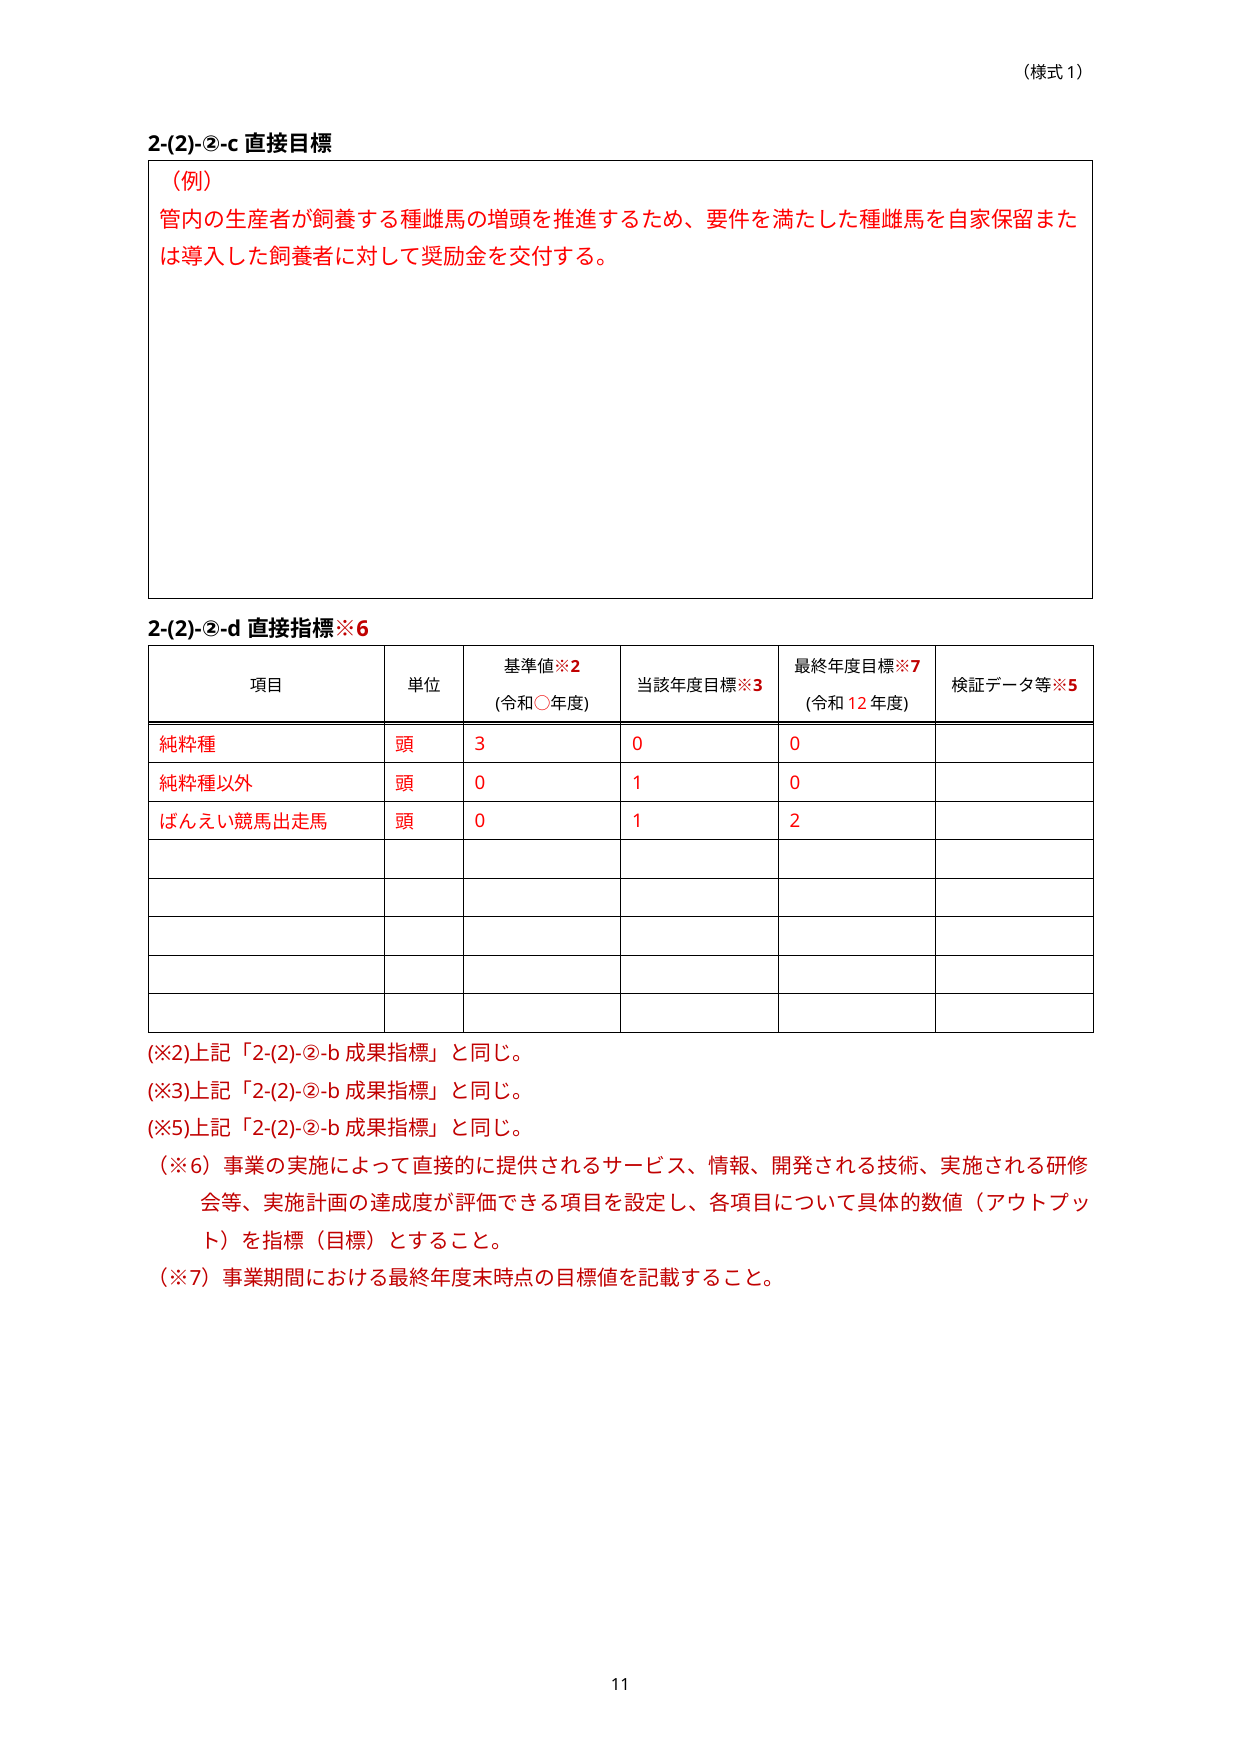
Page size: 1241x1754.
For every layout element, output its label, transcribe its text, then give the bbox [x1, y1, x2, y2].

table_cell [464, 840, 620, 878]
table_cell [385, 917, 463, 955]
table_cell 0 [464, 802, 620, 839]
table_cell 頭 [385, 802, 463, 839]
table_header 検証データ等※5 [936, 646, 1093, 721]
table_cell [936, 802, 1093, 839]
table_cell [936, 917, 1093, 955]
table_cell [385, 994, 463, 1032]
table_cell [779, 956, 935, 993]
table_cell [464, 994, 620, 1032]
text 2-(2)-②-c 直接目標 [148, 123, 1092, 160]
table_cell ばんえい競馬出走馬 [149, 802, 384, 839]
table_cell [464, 879, 620, 916]
text (※5)上記「2-(2)-②-b 成果指標」と同じ。 [148, 1108, 1092, 1145]
table_cell [621, 994, 778, 1032]
table_cell [621, 840, 778, 878]
table_cell [621, 917, 778, 955]
table_header （例） 管内の生産者が飼養する種雌馬の増頭を推進するため、要件を満たした種雌馬を自家保留または導入した飼養者に対して奨励金を交付する。 [149, 161, 1092, 597]
table_cell [149, 956, 384, 993]
table_cell [779, 879, 935, 916]
table_cell 1 [621, 763, 778, 801]
text (※2)上記「2-(2)-②-b 成果指標」と同じ。 [148, 1033, 1092, 1070]
table_cell [936, 763, 1093, 801]
table_cell [936, 879, 1093, 916]
table_cell 0 [779, 763, 935, 801]
table_cell 頭 [385, 725, 463, 762]
table_cell 3 [464, 725, 620, 762]
table_cell [385, 840, 463, 878]
table_cell [779, 994, 935, 1032]
table_cell 1 [621, 802, 778, 839]
table_cell [149, 840, 384, 878]
table_cell [936, 840, 1093, 878]
table_cell 0 [621, 725, 778, 762]
table_cell 頭 [385, 763, 463, 801]
table_cell [621, 879, 778, 916]
table_cell [464, 956, 620, 993]
table_cell [464, 917, 620, 955]
table_cell [779, 840, 935, 878]
table_header 最終年度目標※7 (令和12年度) [779, 646, 935, 721]
table_cell [149, 917, 384, 955]
table_cell 純粋種 [149, 725, 384, 762]
table_cell [385, 879, 463, 916]
table_header 単位 [385, 646, 463, 721]
table_cell [779, 917, 935, 955]
text （※6）事業の実施によって直接的に提供されるサービス、情報、開発される技術、実施される研修会等、実施計画の達成度が評価できる項目を設定し、各項目について具体的数値（アウトプット）を指標（目標）とすること。 [148, 1145, 1092, 1258]
table_header 基準値※2 (令和○年度) [464, 646, 620, 721]
table_cell [385, 956, 463, 993]
table_cell [149, 994, 384, 1032]
text (※3)上記「2-(2)-②-b 成果指標」と同じ。 [148, 1070, 1092, 1108]
table_cell [149, 879, 384, 916]
table_cell 0 [779, 725, 935, 762]
table_header 当該年度目標※3 [621, 646, 778, 721]
table_cell [936, 956, 1093, 993]
table_cell [936, 994, 1093, 1032]
text 2-(2)-②-d 直接指標※6 [148, 608, 1092, 645]
table_cell [621, 956, 778, 993]
text （※7）事業期間における最終年度末時点の目標値を記載すること。 [148, 1258, 1092, 1295]
table_cell 純粋種以外 [149, 763, 384, 801]
table_cell 2 [779, 802, 935, 839]
table_cell 0 [464, 763, 620, 801]
table_header 項目 [149, 646, 384, 721]
table_cell [936, 725, 1093, 762]
